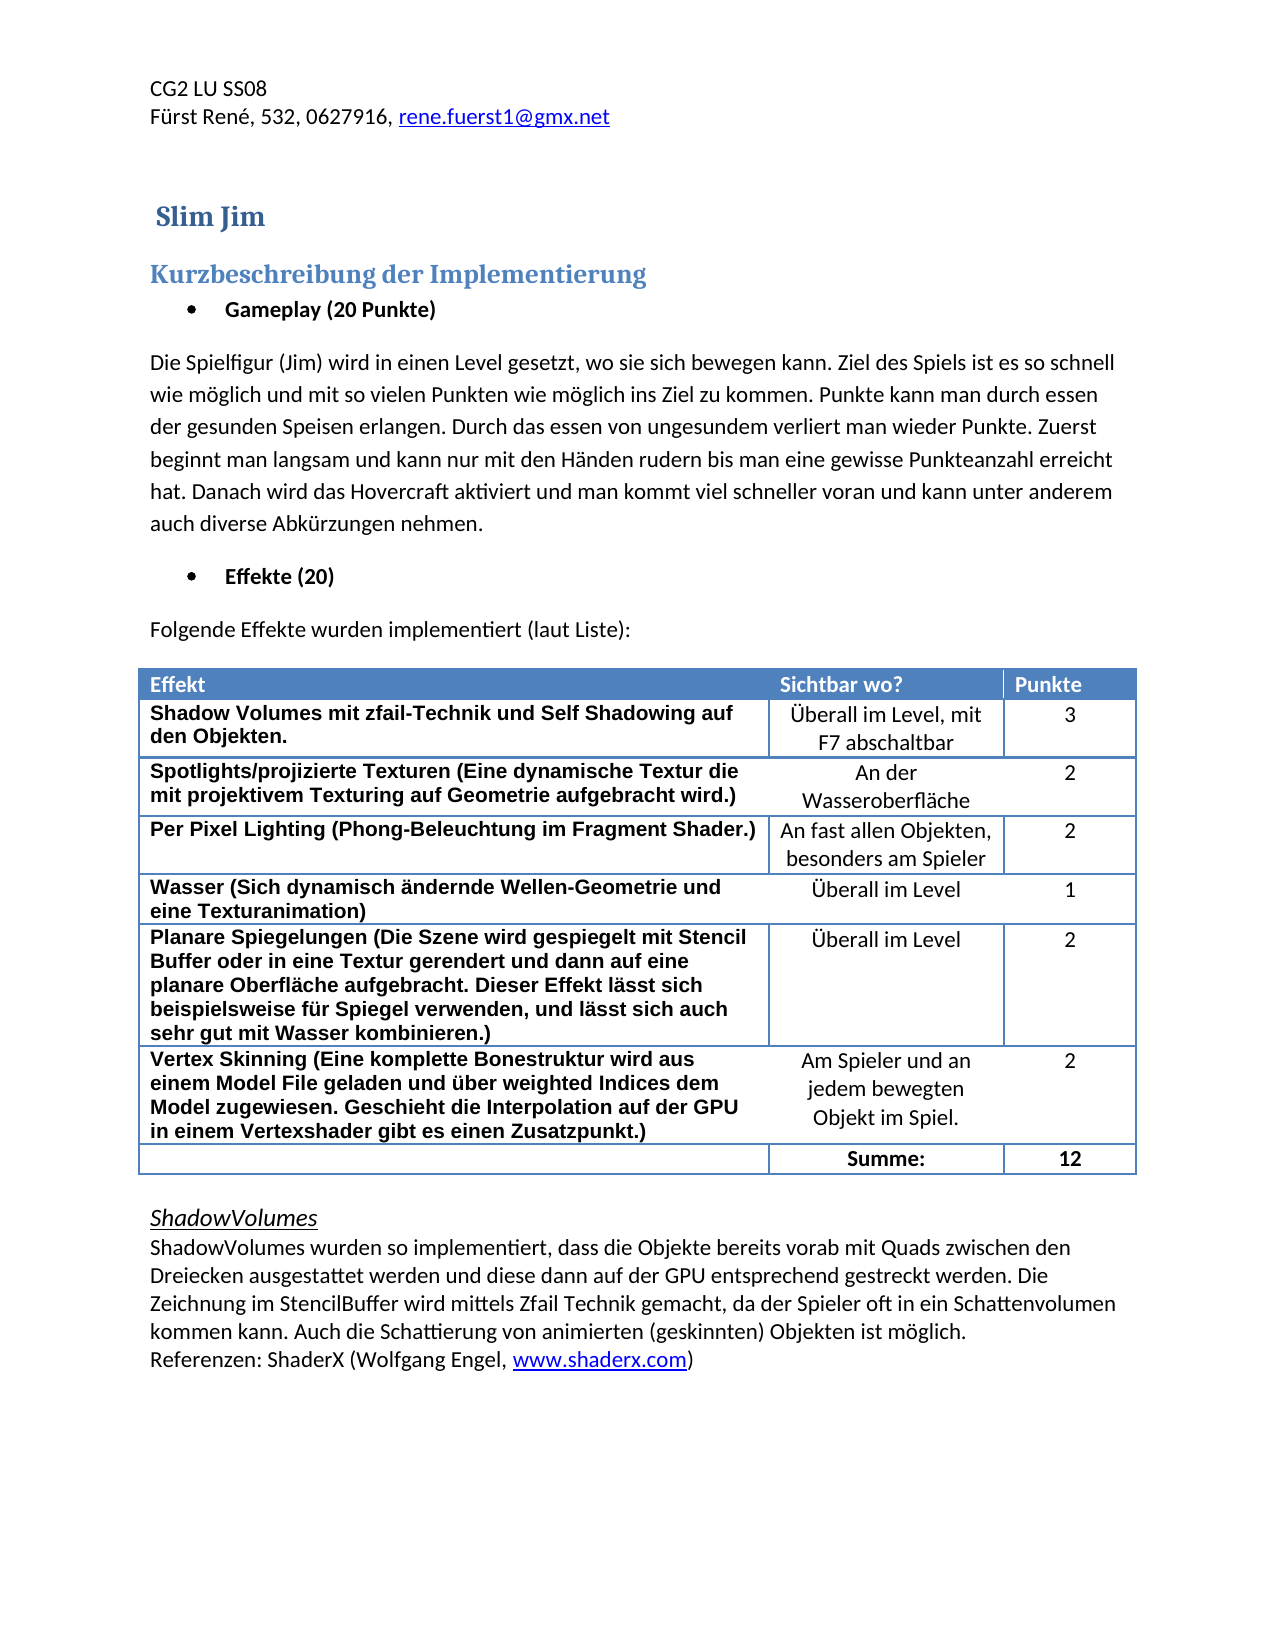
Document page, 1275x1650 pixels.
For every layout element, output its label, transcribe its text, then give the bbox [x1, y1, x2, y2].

text ShadowVolumes [150, 1203, 1125, 1233]
subtitle Kurzbeschreibung der Implementierung [150, 259, 1125, 291]
table_header Effekt [140, 670, 769, 698]
table_cell Wasser (Sich dynamisch ändernde Wellen-Geometrie und eine Texturanimation) [140, 875, 769, 923]
table_cell Per Pixel Lighting (Phong-Beleuchtung im Fragment Shader.) [140, 817, 768, 873]
table_cell An fast allen Objekten, besonders am Spieler [770, 817, 1003, 873]
text Folgende Effekte wurden implementiert (laut Liste): [150, 615, 1125, 643]
table_cell Spotlights/projizierte Texturen (Eine dynamische Textur die mit projektivem Texturing auf Geometrie aufgebracht wird.) [140, 759, 769, 814]
table_cell [140, 1145, 768, 1172]
table_cell 2 [1005, 817, 1135, 873]
table_cell 2 [1005, 925, 1135, 1044]
table_cell Überall im Level, mit F7 abschaltbar [770, 700, 1003, 756]
table_cell Am Spieler und an jedem bewegten Objekt im Spiel. [769, 1047, 1003, 1142]
table_cell Überall im Level [770, 925, 1003, 1044]
table_cell Planare Spiegelungen (Die Szene wird gespiegelt mit Stencil Buffer oder in eine Textur gerendert und dann auf eine planare Oberfläche aufgebracht. Dieser Effekt lässt sich beispielsweise für Spiegel verwenden, und lässt sich auch sehr gut mit Wasser kombinieren.) [140, 925, 768, 1044]
text Referenzen: ShaderX (Wolfgang Engel, www.shaderx.com) [150, 1345, 1125, 1373]
table_cell Summe: [770, 1145, 1003, 1172]
text Die Spielfigur (Jim) wird in einen Level gesetzt, wo sie sich bewegen kann. Ziel des Spiels ist es so schnell wie möglich und mit so vielen Punkten wie möglich ins Ziel zu kommen. Punkte kann man durch essen der gesunden Speisen erlangen. Durch das essen von ungesundem verliert man wieder Punkte. Zuerst beginnt man langsam und kann nur mit den Händen rudern bis man eine gewisse Punkteanzahl erreicht hat. Danach wird das Hovercraft aktiviert und man kommt viel schneller voran und kann unter anderem auch diverse Abkürzungen nehmen. [150, 348, 1125, 537]
table_cell 1 [1004, 875, 1135, 923]
text ShadowVolumes wurden so implementiert, dass die Objekte bereits vorab mit Quads zwischen den Dreiecken ausgestattet werden und diese dann auf der GPU entsprechend gestreckt werden. Die Zeichnung im StencilBuffer wird mittels Zfail Technik gemacht, da der Spieler oft in ein Schattenvolumen kommen kann. Auch die Schattierung von animierten (geskinnten) Objekten ist möglich. [150, 1233, 1125, 1345]
table_header Sichtbar wo? [769, 670, 1003, 698]
table_cell Überall im Level [769, 875, 1003, 923]
table_cell An der Wasseroberfläche [769, 759, 1003, 814]
table_header Punkte [1004, 670, 1135, 698]
table_cell 3 [1005, 700, 1135, 756]
table_cell Vertex Skinning (Eine komplette Bonestruktur wird aus einem Model File geladen und über weighted Indices dem Model zugewiesen. Geschieht die Interpolation auf der GPU in einem Vertexshader gibt es einen Zusatzpunkt.) [140, 1047, 769, 1142]
table_cell 2 [1004, 759, 1135, 814]
list Effekte (20) [187, 562, 1125, 590]
table_cell 12 [1005, 1145, 1135, 1172]
table_cell 2 [1004, 1047, 1135, 1142]
list Gameplay (20 Punkte) [187, 295, 1125, 323]
subtitle Slim Jim [150, 200, 1125, 233]
table_cell Shadow Volumes mit zfail-Technik und Self Shadowing auf den Objekten. [140, 700, 768, 756]
